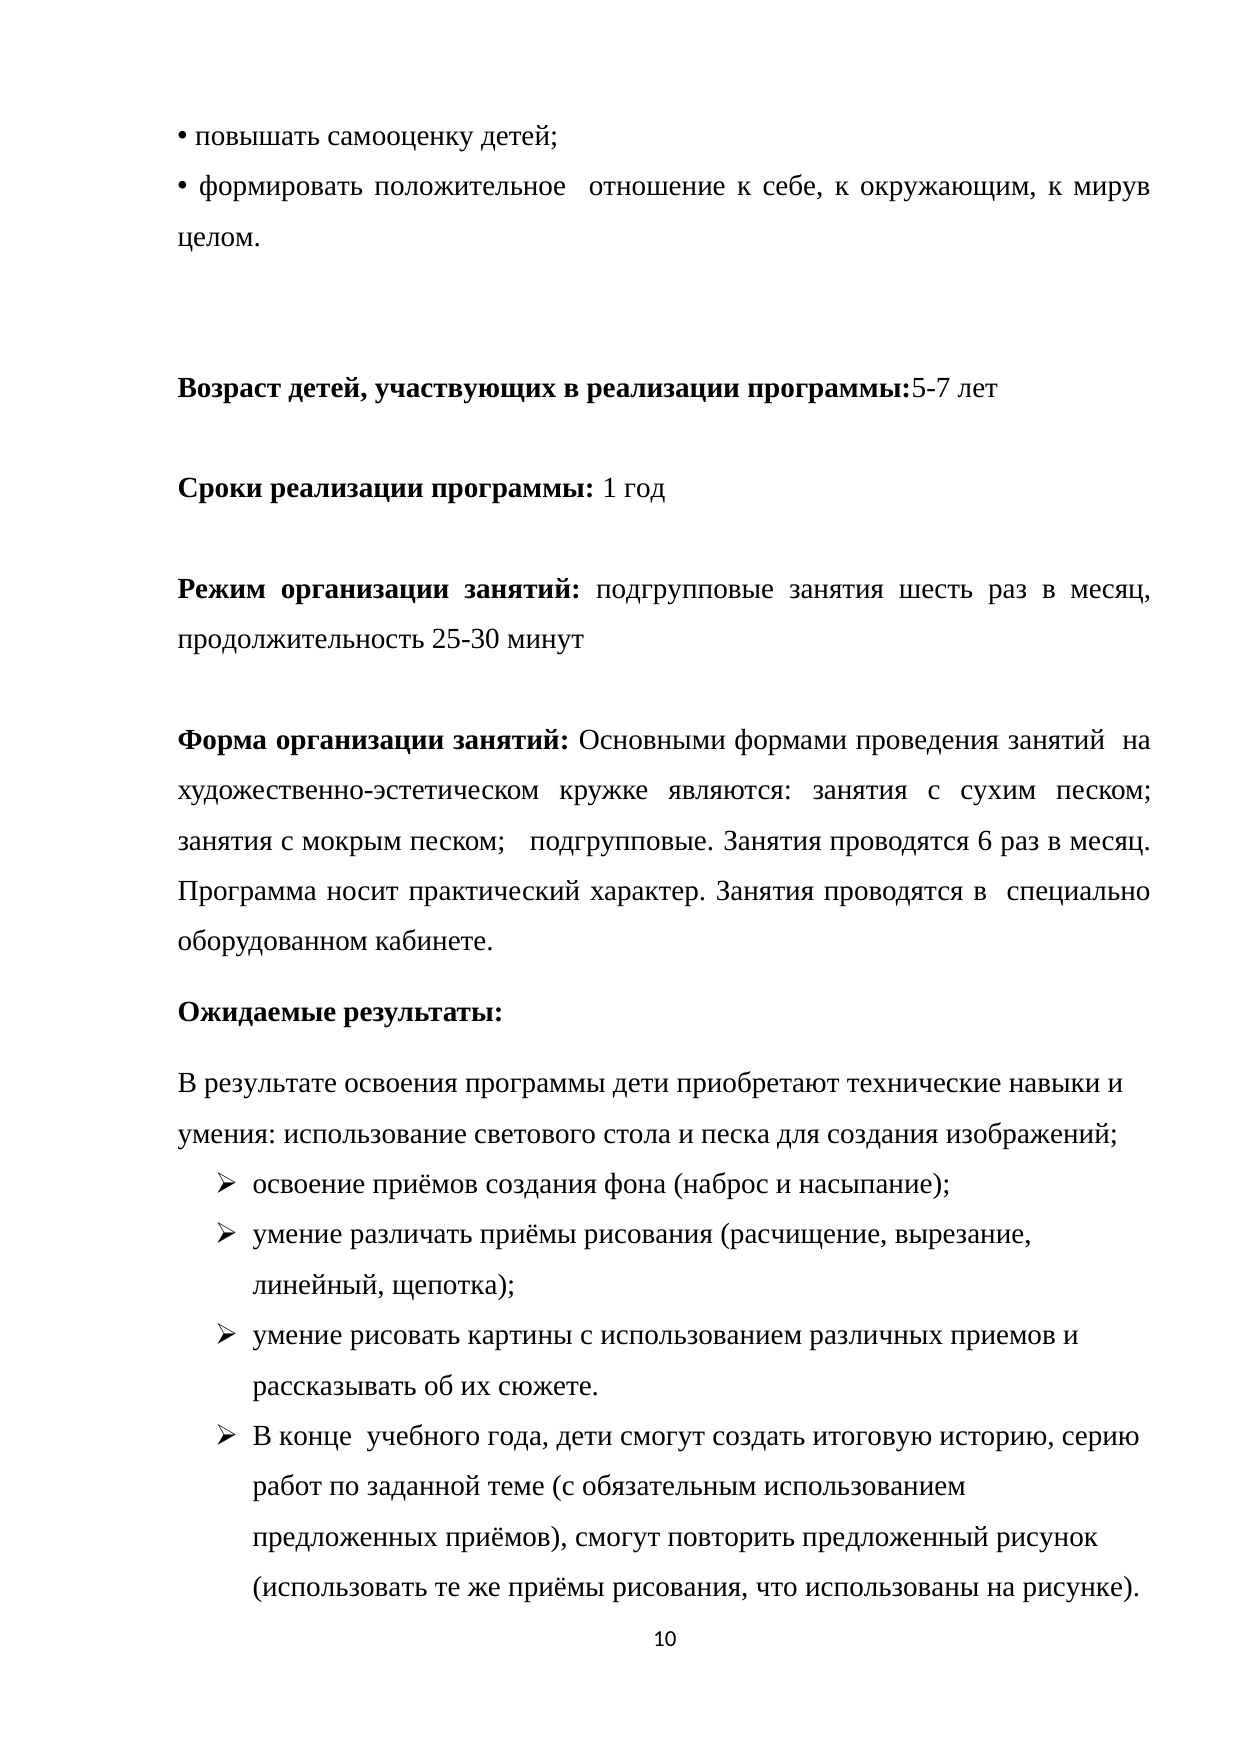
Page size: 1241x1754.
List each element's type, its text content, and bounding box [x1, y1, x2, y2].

text Режим организации занятий: подгрупповые занятия шесть раз в месяц, продолжительность 25-30 минут [177, 571, 1152, 655]
text Форма организации занятий: Основными формами проведения занятий на художественно-эстетическом кружке являются: занятия с сухим песком; занятия с мокрым песком; подгрупповые. Занятия проводятся 6 раз в месяц. Программа носит практический характер. Занятия проводятся в специально оборудованном кабинете. [177, 722, 1152, 957]
list В конце учебного года, дети смогут создать итоговую историю, серию работ по заданной теме (с обязательным использованием предложенных приёмов), смогут повторить предложенный рисунок (использовать те же приёмы рисования, что использованы на рисунке). [215, 1418, 1152, 1603]
text Сроки реализации программы: 1 год [177, 471, 1152, 504]
list освоение приёмов создания фона (наброс и насыпание); [215, 1166, 1152, 1200]
text повышать самооценку детей; [177, 118, 1152, 152]
list умение рисовать картины с использованием различных приемов и рассказывать об их сюжете. [215, 1317, 1152, 1401]
text формировать положительное отношение к себе, к окружающим, к мирув целом. [177, 168, 1152, 252]
text Возраст детей, участвующих в реализации программы:5-7 лет [177, 370, 1152, 403]
text Ожидаемые результаты: [177, 994, 1152, 1028]
list умение различать приёмы рисования (расчищение, вырезание, линейный, щепотка); [215, 1217, 1152, 1301]
text В результате освоения программы дети приобретают технические навыки и умения: использование светового стола и песка для создания изображений; [177, 1066, 1152, 1149]
